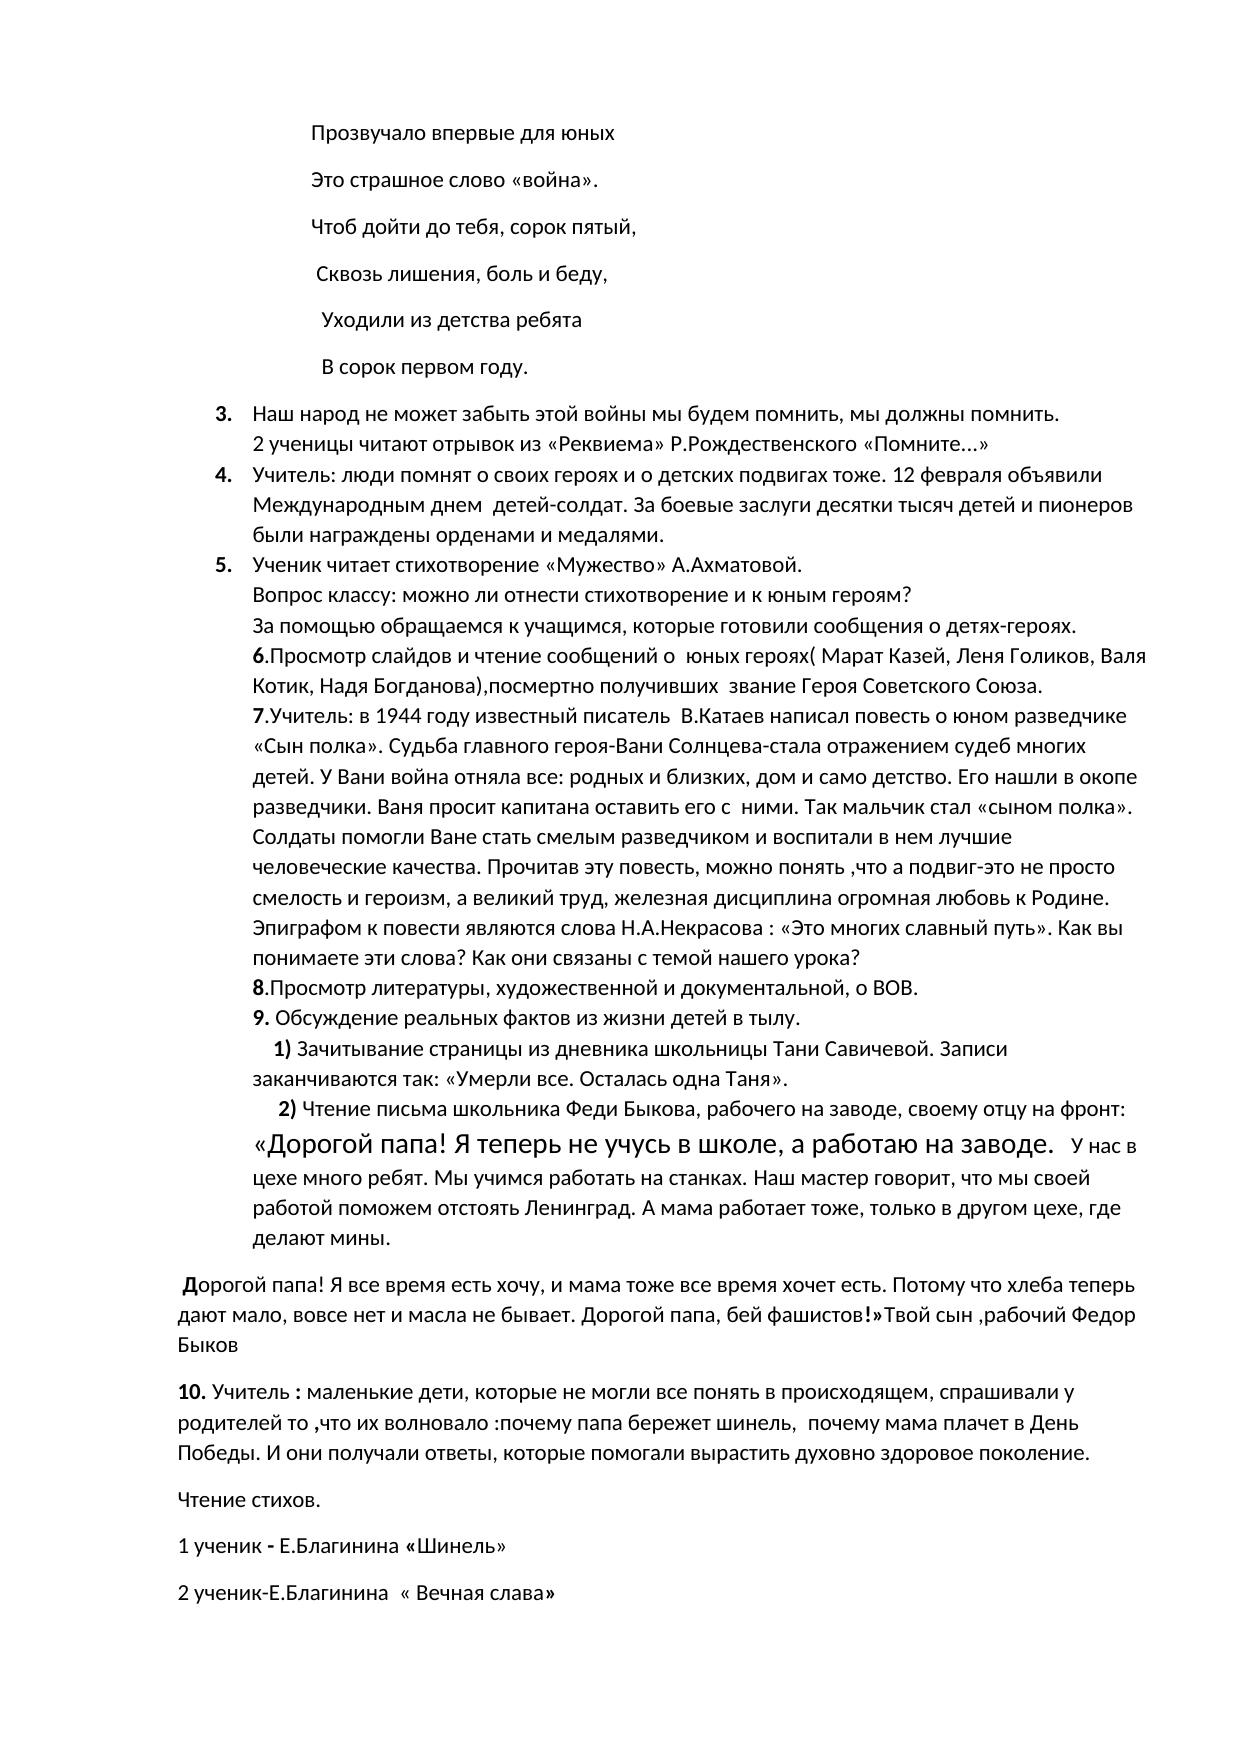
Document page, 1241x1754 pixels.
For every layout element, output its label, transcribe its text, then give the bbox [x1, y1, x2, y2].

list 2 ученицы читают отрывок из «Реквиема» Р.Рождественского «Помните...» [252, 429, 1152, 458]
text В сорок первом году. [177, 352, 1152, 381]
list Наш народ не может забыть этой войны мы будем помнить, мы должны помнить. [215, 399, 1152, 427]
text 10. Учитель : маленькие дети, которые не могли все понять в происходящем, спрашивали у родителей то ,что их волновало :почему папа бережет шинель, почему мама плачет в День Победы. И они получали ответы, которые помогали вырастить духовно здоровое поколение. [177, 1377, 1152, 1466]
text 1 ученик - Е.Благинина «Шинель» [177, 1532, 1152, 1559]
list Вопрос классу: можно ли отнести стихотворение и к юным героям? [252, 581, 1152, 609]
text 2 ученик-Е.Благинина « Вечная слава» [177, 1578, 1152, 1606]
text Чтоб дойти до тебя, сорок пятый, [177, 212, 1152, 240]
text Уходили из детства ребята [177, 306, 1152, 334]
list 9. Обсуждение реальных фактов из жизни детей в тылу. [252, 1003, 1152, 1032]
list 7.Учитель: в 1944 году известный писатель В.Катаев написал повесть о юном разведчике «Сын полка». Судьба главного героя-Вани Солнцева-стала отражением судеб многих детей. У Вани война отняла все: родных и близких, дом и само детство. Его нашли в окопе разведчики. Ваня просит капитана оставить его с ними. Так мальчик стал «сыном полка». Солдаты помогли Ване стать смелым разведчиком и воспитали в нем лучшие человеческие качества. Прочитав эту повесть, можно понять ,что а подвиг-это не просто смелость и героизм, а великий труд, железная дисциплина огромная любовь к Родине. Эпиграфом к повести являются слова Н.А.Некрасова : «Это многих славный путь». Как вы понимаете эти слова? Как они связаны с темой нашего урока? [252, 701, 1152, 971]
text Чтение стихов. [177, 1485, 1152, 1513]
list 2) Чтение письма школьника Феди Быкова, рабочего на заводе, своему отцу на фронт: «Дорогой папа! Я теперь не учусь в школе, а работаю на заводе. У нас в цехе много ребят. Мы учимся работать на станках. Наш мастер говорит, что мы своей работой поможем отстоять Ленинград. А мама работает тоже, только в другом цехе, где делают мины. [252, 1094, 1152, 1251]
list За помощью обращаемся к учащимся, которые готовили сообщения о детях-героях. [252, 611, 1152, 639]
text Дорогой папа! Я все время есть хочу, и мама тоже все время хочет есть. Потому что хлеба теперь дают мало, вовсе нет и масла не бывает. Дорогой папа, бей фашистов!»Твой сын ,рабочий Федор Быков [177, 1270, 1152, 1358]
text Сквозь лишения, боль и беду, [177, 259, 1152, 287]
text Это страшное слово «война». [177, 165, 1152, 193]
list 8.Просмотр литературы, художественной и документальной, о ВОВ. [252, 973, 1152, 1001]
text Прозвучало впервые для юных [177, 118, 1152, 146]
list Ученик читает стихотворение «Мужество» А.Ахматовой. [215, 550, 1152, 578]
list Учитель: люди помнят о своих героях и о детских подвигах тоже. 12 февраля объявили Международным днем детей-солдат. За боевые заслуги десятки тысяч детей и пионеров были награждены орденами и медалями. [215, 460, 1152, 548]
list 1) Зачитывание страницы из дневника школьницы Тани Савичевой. Записи заканчиваются так: «Умерли все. Осталась одна Таня». [252, 1034, 1152, 1092]
list 6.Просмотр слайдов и чтение сообщений о юных героях( Марат Казей, Леня Голиков, Валя Котик, Надя Богданова),посмертно получивших звание Героя Советского Союза. [252, 641, 1152, 699]
